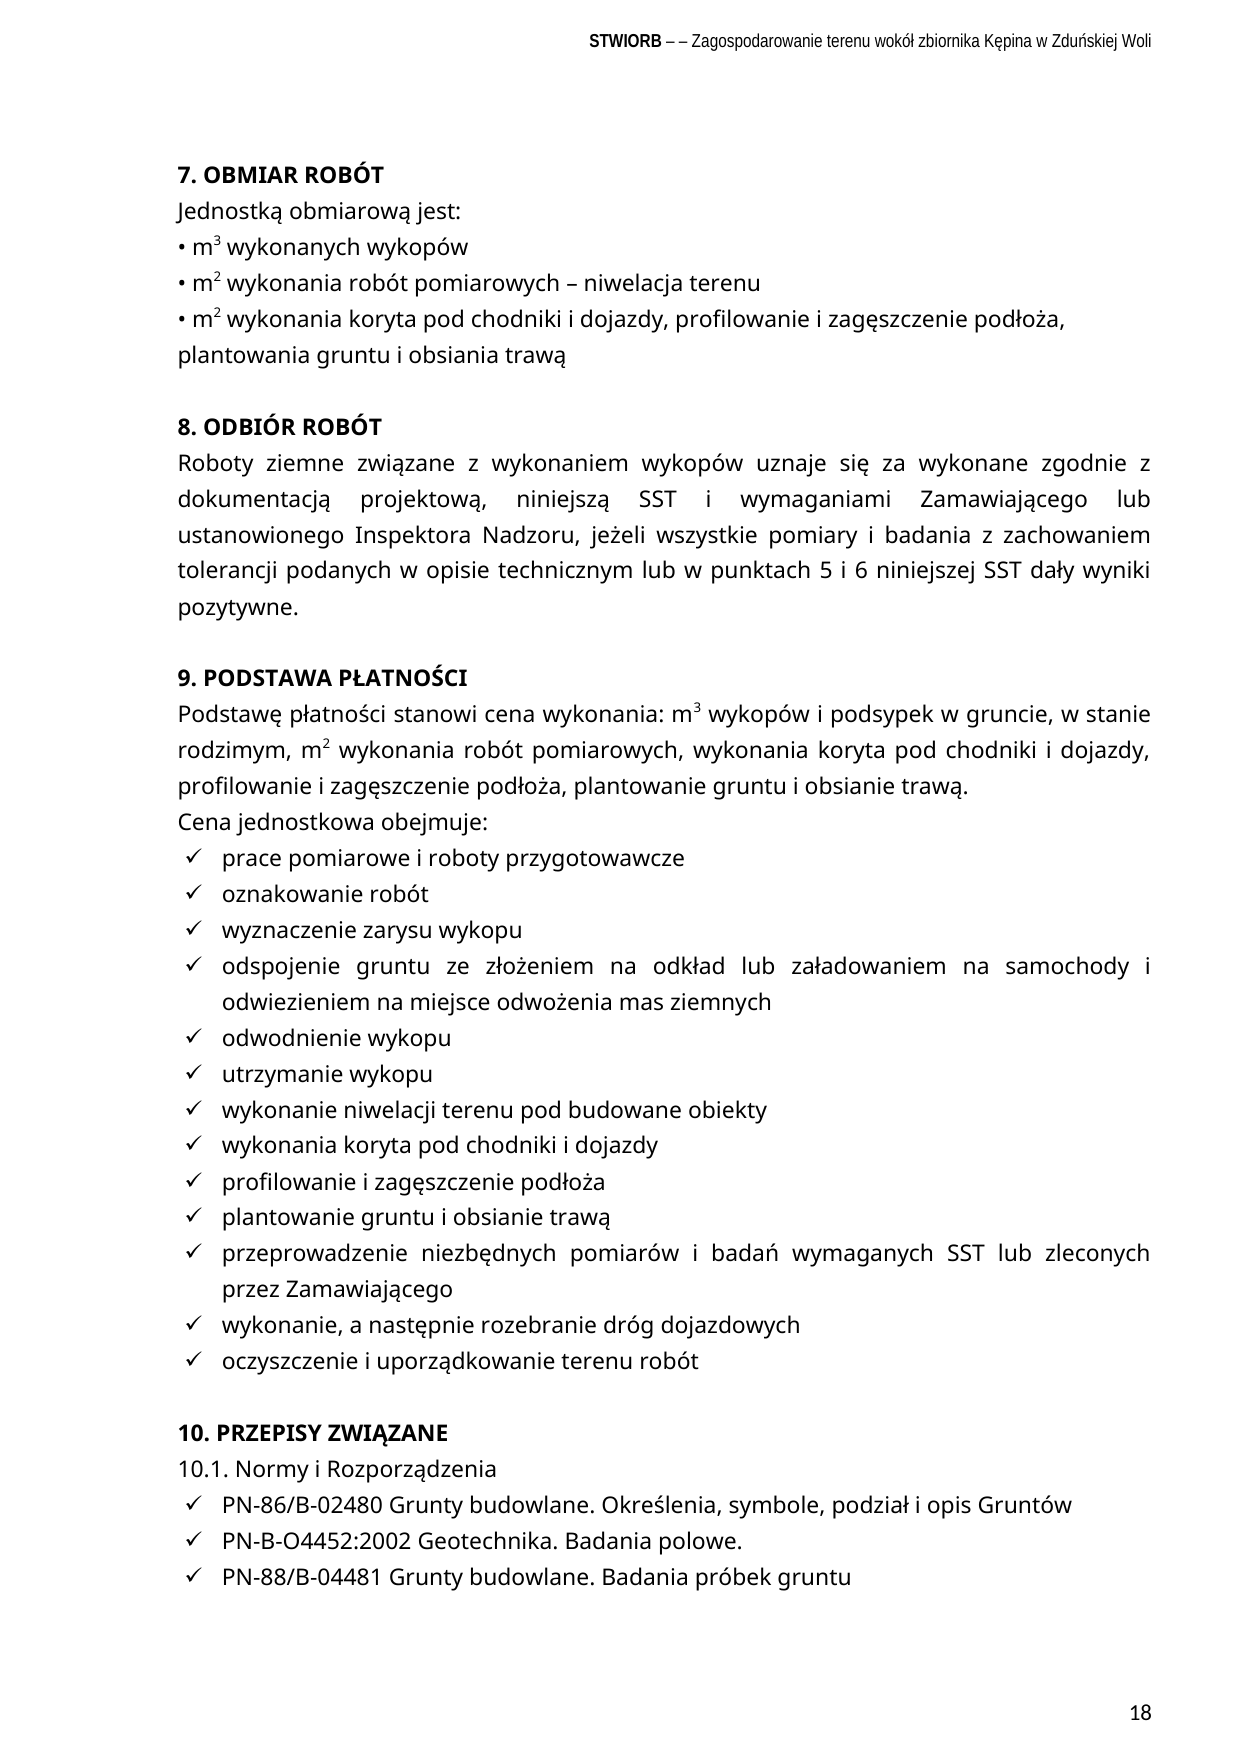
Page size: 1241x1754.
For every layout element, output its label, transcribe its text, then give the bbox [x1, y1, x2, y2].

list PN-86/B-02480 Grunty budowlane. Określenia, symbole, podział i opis Gruntów [184, 1489, 1152, 1520]
list odwodnienie wykopu [184, 1022, 1152, 1053]
text Roboty ziemne związane z wykonaniem wykopów uznaje się za wykonane zgodnie z dokumentacją projektową, niniejszą SST i wymaganiami Zamawiającego lub ustanowionego Inspektora Nadzoru, jeżeli wszystkie pomiary i badania z zachowaniem tolerancji podanych w opisie technicznym lub w punktach 5 i 6 niniejszej SST dały wyniki pozytywne. [177, 447, 1152, 622]
text Cena jednostkowa obejmuje: [177, 806, 1152, 837]
list profilowanie i zagęszczenie podłoża [184, 1165, 1152, 1197]
text 10.1. Normy i Rozporządzenia [177, 1453, 1152, 1484]
list oczyszczenie i uporządkowanie terenu robót [184, 1345, 1152, 1376]
list prace pomiarowe i roboty przygotowawcze [184, 842, 1152, 873]
text 7. OBMIAR ROBÓT [177, 159, 1152, 190]
list przeprowadzenie niezbędnych pomiarów i badań wymaganych SST lub zleconych przez Zamawiającego [184, 1237, 1152, 1304]
text Jednostką obmiarową jest: [177, 195, 1152, 226]
list PN-88/B-04481 Grunty budowlane. Badania próbek gruntu [184, 1561, 1152, 1592]
list wykonanie niwelacji terenu pod budowane obiekty [184, 1093, 1152, 1125]
list oznakowanie robót [184, 878, 1152, 909]
text 8. ODBIÓR ROBÓT [177, 411, 1152, 442]
list wyznaczenie zarysu wykopu [184, 914, 1152, 945]
text Podstawę płatności stanowi cena wykonania: m3 wykopów i podsypek w gruncie, w stanie rodzimym, m2 wykonania robót pomiarowych, wykonania koryta pod chodniki i dojazdy, profilowanie i zagęszczenie podłoża, plantowanie gruntu i obsianie trawą. [177, 698, 1152, 801]
text • m3 wykonanych wykopów [177, 231, 1152, 262]
text 10. PRZEPISY ZWIĄZANE [177, 1417, 1152, 1448]
list wykonanie, a następnie rozebranie dróg dojazdowych [184, 1309, 1152, 1340]
list wykonania koryta pod chodniki i dojazdy [184, 1129, 1152, 1161]
list plantowanie gruntu i obsianie trawą [184, 1201, 1152, 1233]
list utrzymanie wykopu [184, 1058, 1152, 1089]
text • m2 wykonania robót pomiarowych – niwelacja terenu [177, 267, 1152, 298]
text 9. PODSTAWA PŁATNOŚCI [177, 662, 1152, 693]
list odspojenie gruntu ze złożeniem na odkład lub załadowaniem na samochody i odwiezieniem na miejsce odwożenia mas ziemnych [184, 950, 1152, 1017]
text • m2 wykonania koryta pod chodniki i dojazdy, profilowanie i zagęszczenie podłoża, plantowania gruntu i obsiania trawą [177, 303, 1152, 370]
list PN-B-O4452:2002 Geotechnika. Badania polowe. [184, 1525, 1152, 1556]
